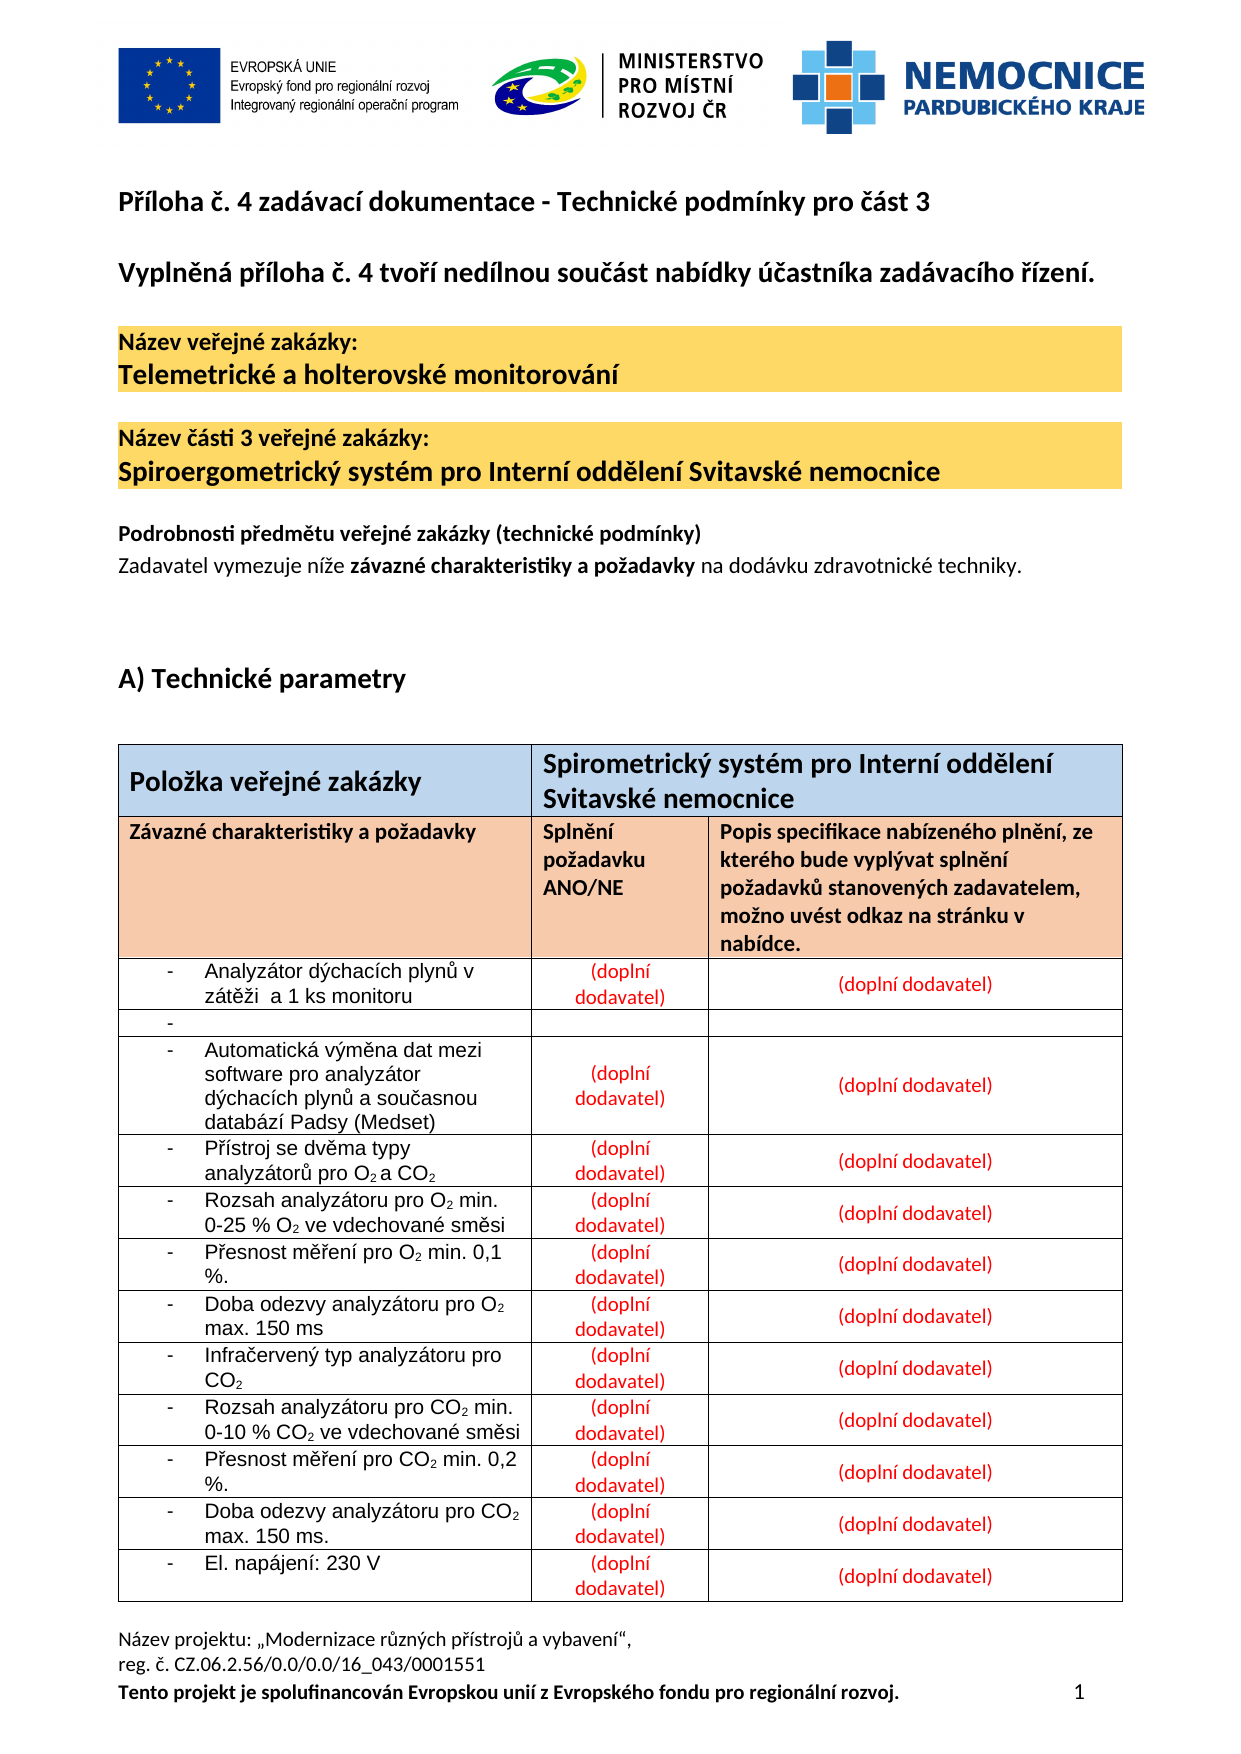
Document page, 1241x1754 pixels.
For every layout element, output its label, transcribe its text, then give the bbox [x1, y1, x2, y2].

table_cell (doplní dodavatel) [532, 1187, 708, 1238]
table_cell Automatická výměna dat mezi software pro analyzátor dýchacích plynů a současnou databází Padsy (Medset) [119, 1037, 531, 1134]
table_cell (doplní dodavatel) [709, 1446, 1122, 1497]
table_cell (doplní dodavatel) [709, 1498, 1122, 1549]
table_cell Přístroj se dvěma typy analyzátorů pro O2 a CO2 [119, 1135, 531, 1186]
table_cell (doplní dodavatel) [532, 1239, 708, 1290]
table_cell Analyzátor dýchacích plynů v zátěži a 1 ks monitoru [119, 959, 531, 1009]
table_cell Doba odezvy analyzátoru pro O2 max. 150 ms [119, 1291, 531, 1342]
table_cell (doplní dodavatel) [709, 1135, 1122, 1186]
text Zadavatel vymezuje níže závazné charakteristiky a požadavky na dodávku zdravotnické techniky. [118, 551, 1122, 579]
picture [96, 22, 785, 148]
table_cell (doplní dodavatel) [532, 1343, 708, 1393]
text Vyplněná příloha č. 4 tvoří nedílnou součást nabídky účastníka zadávacího řízení. [118, 254, 1122, 290]
table_cell El. napájení: 230 V [119, 1550, 531, 1601]
table_cell [119, 1010, 531, 1036]
table_cell (doplní dodavatel) [709, 1291, 1122, 1342]
table_cell (doplní dodavatel) [709, 959, 1122, 1009]
table_cell (doplní dodavatel) [532, 1395, 708, 1445]
picture [791, 39, 1145, 135]
table_cell (doplní dodavatel) [709, 1037, 1122, 1134]
table_cell Rozsah analyzátoru pro CO2 min. 0-10 % CO2 ve vdechované směsi [119, 1395, 531, 1445]
table_cell Závazné charakteristiky a požadavky [119, 817, 531, 957]
table_cell [532, 1010, 708, 1036]
table_header Položka veřejné zakázky [119, 745, 531, 816]
table_cell (doplní dodavatel) [532, 1135, 708, 1186]
table_cell (doplní dodavatel) [709, 1395, 1122, 1445]
table_cell Rozsah analyzátoru pro O2 min. 0-25 % O2 ve vdechované směsi [119, 1187, 531, 1238]
table_cell Doba odezvy analyzátoru pro CO2 max. 150 ms. [119, 1498, 531, 1549]
table_cell (doplní dodavatel) [532, 959, 708, 1009]
table_cell (doplní dodavatel) [532, 1446, 708, 1497]
subtitle Telemetrické a holterovské monitorování [118, 356, 1122, 392]
table_cell (doplní dodavatel) [532, 1037, 708, 1134]
table_cell (doplní dodavatel) [532, 1550, 708, 1601]
table_cell (doplní dodavatel) [709, 1550, 1122, 1601]
table_cell (doplní dodavatel) [709, 1187, 1122, 1238]
table_cell Popis specifikace nabízeného plnění, ze kterého bude vyplývat splnění požadavků stanovených zadavatelem, možno uvést odkaz na stránku v nabídce. [709, 817, 1122, 957]
table_cell (doplní dodavatel) [532, 1291, 708, 1342]
text Název veřejné zakázky: [118, 326, 1122, 356]
text Název části 3 veřejné zakázky: [118, 422, 1122, 453]
subtitle A) Technické parametry [118, 660, 1122, 696]
table_cell Infračervený typ analyzátoru pro CO2 [119, 1343, 531, 1393]
table_cell (doplní dodavatel) [709, 1343, 1122, 1393]
subtitle Spiroergometrický systém pro Interní oddělení Svitavské nemocnice [118, 453, 1122, 489]
table_cell Splnění požadavku ANO/NE [532, 817, 708, 957]
table_header Spirometrický systém pro Interní oddělení Svitavské nemocnice [532, 745, 1122, 816]
table_cell (doplní dodavatel) [709, 1239, 1122, 1290]
table_cell Přesnost měření pro CO2 min. 0,2 %. [119, 1446, 531, 1497]
text Podrobnosti předmětu veřejné zakázky (technické podmínky) [118, 519, 1122, 547]
table_cell Přesnost měření pro O2 min. 0,1 %. [119, 1239, 531, 1290]
text Příloha č. 4 zadávací dokumentace - Technické podmínky pro část 3 [118, 183, 1122, 219]
table_cell (doplní dodavatel) [532, 1498, 708, 1549]
table_cell [709, 1010, 1122, 1036]
